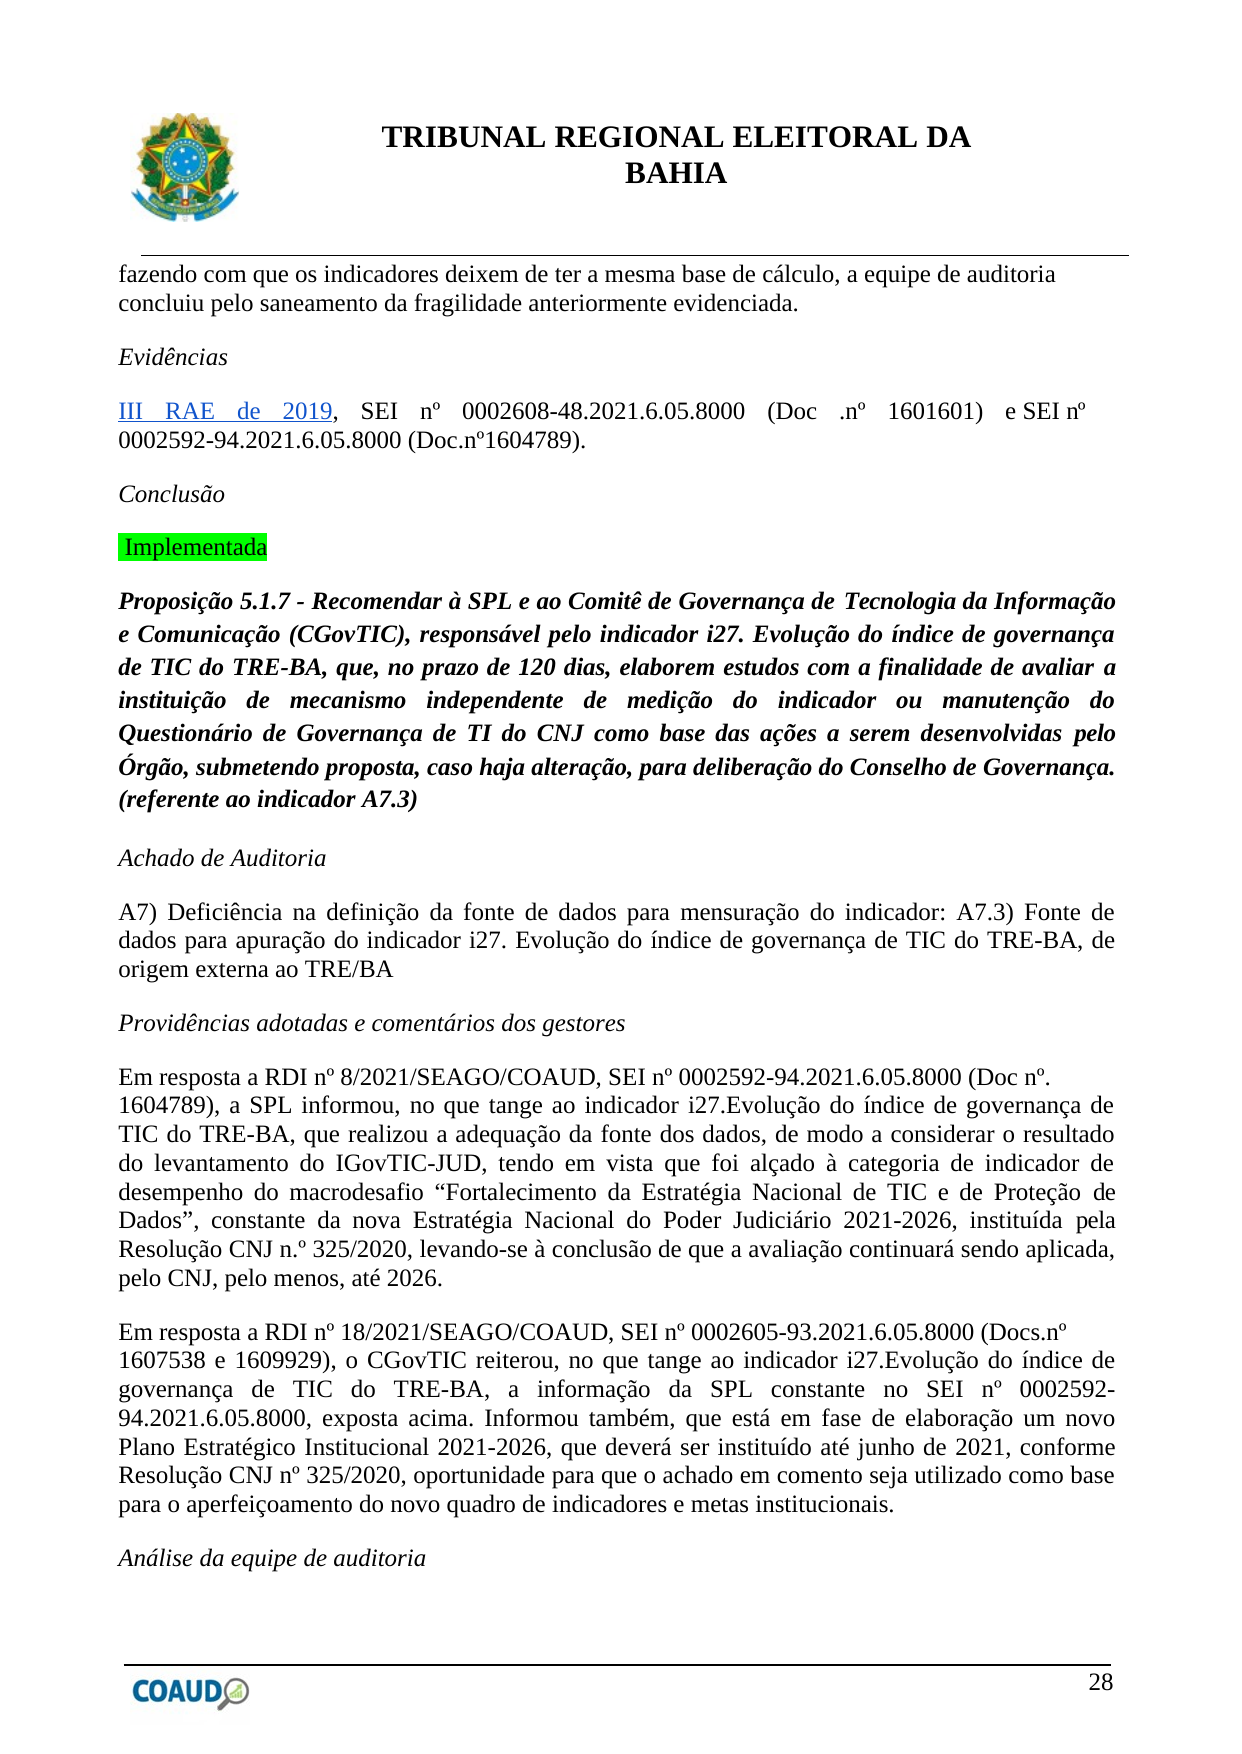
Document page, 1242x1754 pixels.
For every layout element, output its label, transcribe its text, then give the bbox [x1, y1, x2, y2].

text Análise da equipe de auditoria [118, 1543, 1187, 1572]
text fazendo com que os indicadores deixem de ter a mesma base de cálculo, a equipe de auditoria concluiu pelo saneamento da fragilidade anteriormente evidenciada. [118, 259, 1116, 317]
subtitle Proposição 5.1.7 - Recomendar à SPL e ao Comitê de Governança de Tecnologia da Informação e Comunicação (CGovTIC), responsável pelo indicador i27. Evolução do índice de governança de TIC do TRE-BA, que, no prazo de 120 dias, elaborem estudos com a finalidade de avaliar a instituição de mecanismo independente de medição do indicador ou manutenção do Questionário de Governança de TI do CNJ como base das ações a serem desenvolvidas pelo Órgão, submetendo proposta, caso haja alteração, para deliberação do Conselho de Governança. (referente ao indicador A7.3) [118, 586, 1116, 813]
text A7) Deficiência na definição da fonte de dados para mensuração do indicador: A7.3) Fonte de dados para apuração do indicador i27. Evolução do índice de governança de TIC do TRE-BA, de origem externa ao TRE/BA [118, 897, 1116, 983]
picture [130, 1666, 250, 1725]
picture [130, 113, 240, 222]
text Implementada [118, 532, 1187, 561]
text Conclusão [118, 479, 1187, 507]
text Em resposta a RDI nº 8/2021/SEAGO/COAUD, SEI nº 0002592-94.2021.6.05.8000 (Doc nº. [118, 1062, 1187, 1091]
text 1607538 e 1609929), o CGovTIC reiterou, no que tange ao indicador i27.Evolução do índice de governança de TIC do TRE-BA, a informação da SPL constante no SEI nº 0002592-94.2021.6.05.8000, exposta acima. Informou também, que está em fase de elaboração um novo Plano Estratégico Institucional 2021-2026, que deverá ser instituído até junho de 2021, conforme Resolução CNJ nº 325/2020, oportunidade para que o achado em comento seja utilizado como base para o aperfeiçoamento do novo quadro de indicadores e metas institucionais. [118, 1346, 1116, 1518]
text Em resposta a RDI nº 18/2021/SEAGO/COAUD, SEI nº 0002605-93.2021.6.05.8000 (Docs.nº [118, 1317, 1187, 1346]
text III RAE de 2019, SEI nº 0002608-48.2021.6.05.8000 (Doc .nº 1601601) e SEI nº 0002592-94.2021.6.05.8000 (Doc.nº1604789). [118, 396, 1115, 453]
text Evidências [118, 342, 1187, 371]
text Providências adotadas e comentários dos gestores [118, 1008, 1187, 1037]
text Achado de Auditoria [118, 843, 1187, 871]
text 1604789), a SPL informou, no que tange ao indicador i27.Evolução do índice de governança de TIC do TRE-BA, que realizou a adequação da fonte dos dados, de modo a considerar o resultado do levantamento do IGovTIC-JUD, tendo em vista que foi alçado à categoria de indicador de desempenho do macrodesafio “Fortalecimento da Estratégia Nacional de TIC e de Proteção de Dados”, constante da nova Estratégia Nacional do Poder Judiciário 2021-2026, instituída pela Resolução CNJ n.º 325/2020, levando-se à conclusão de que a avaliação continuará sendo aplicada, pelo CNJ, pelo menos, até 2026. [118, 1091, 1116, 1292]
